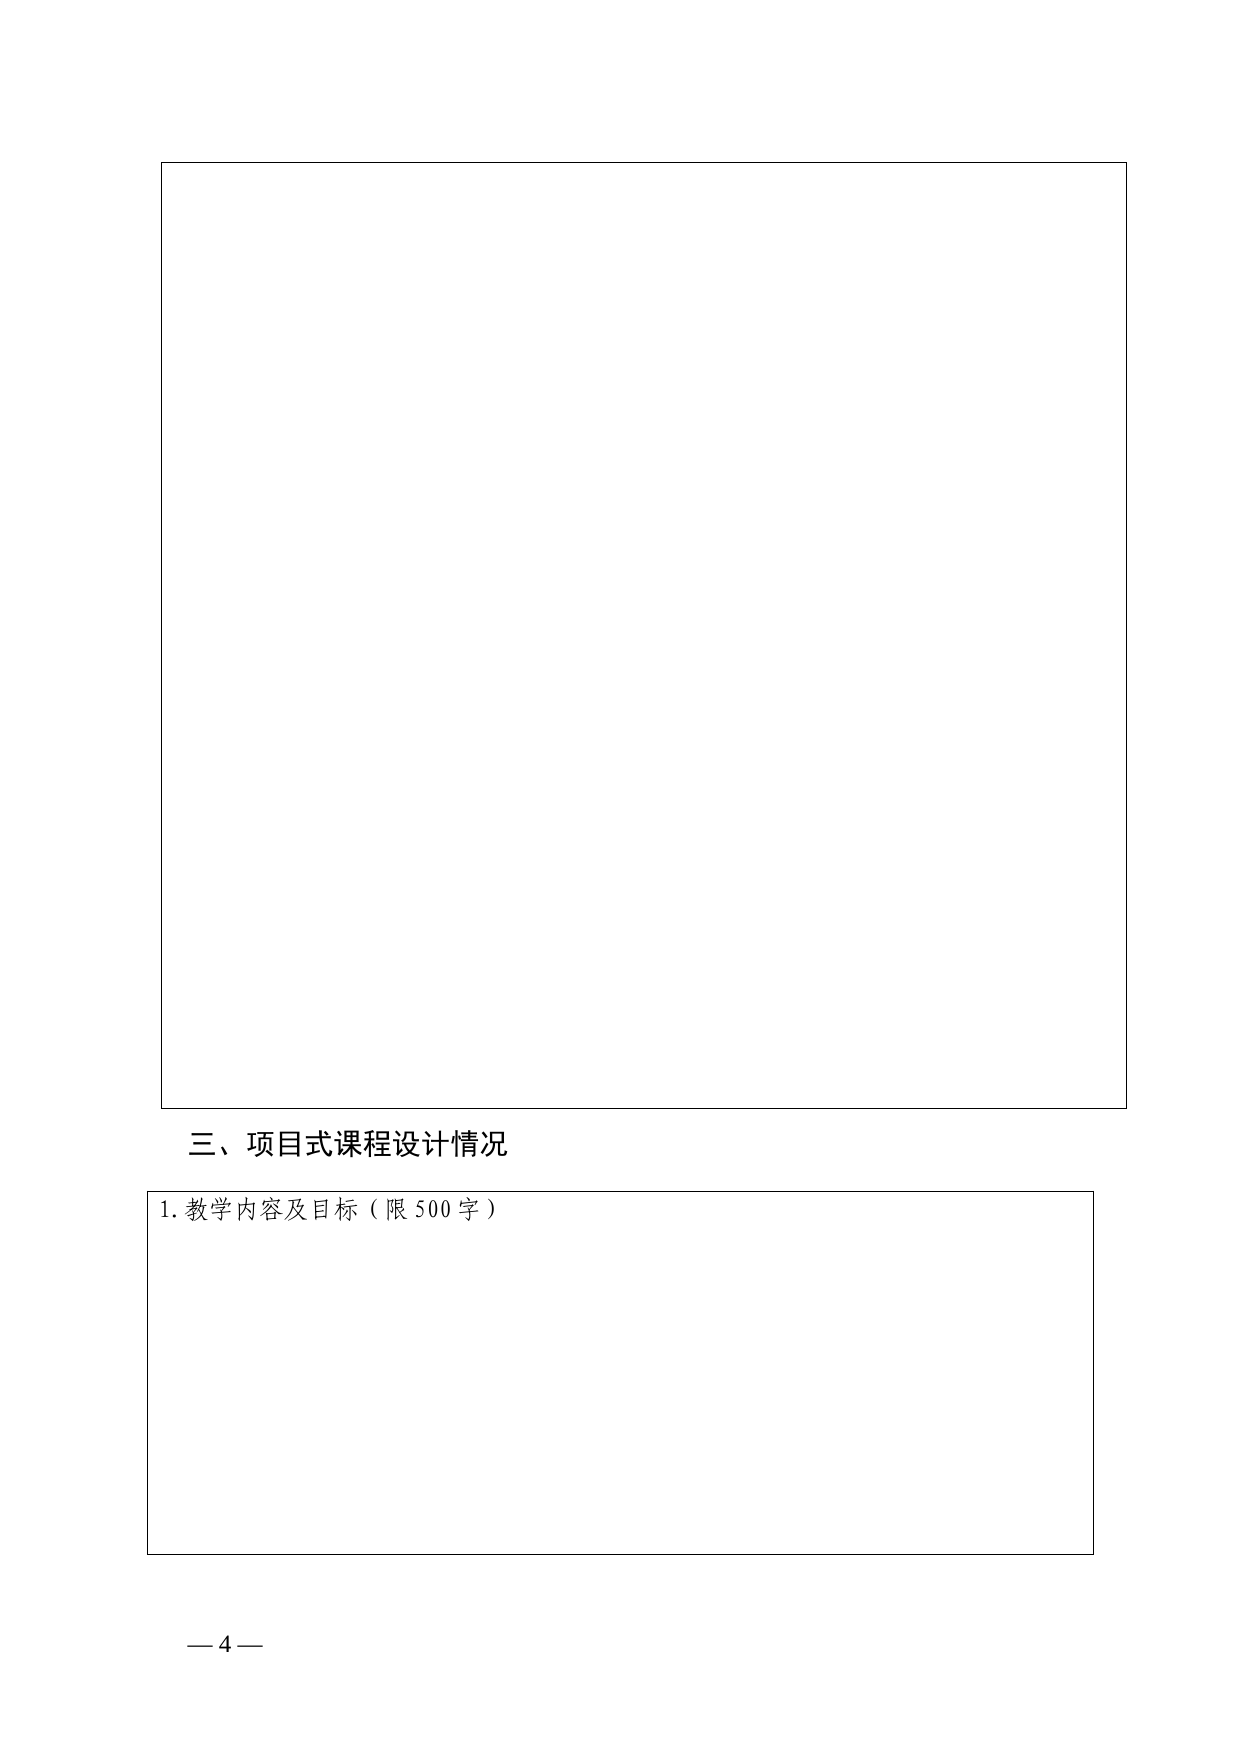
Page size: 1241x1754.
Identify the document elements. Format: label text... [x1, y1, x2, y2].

table_header 1.教学内容及目标（限500字） [148, 1192, 1093, 1554]
text 三、项目式课程设计情况 [187, 1109, 1053, 1174]
table_cell [162, 163, 1126, 1108]
